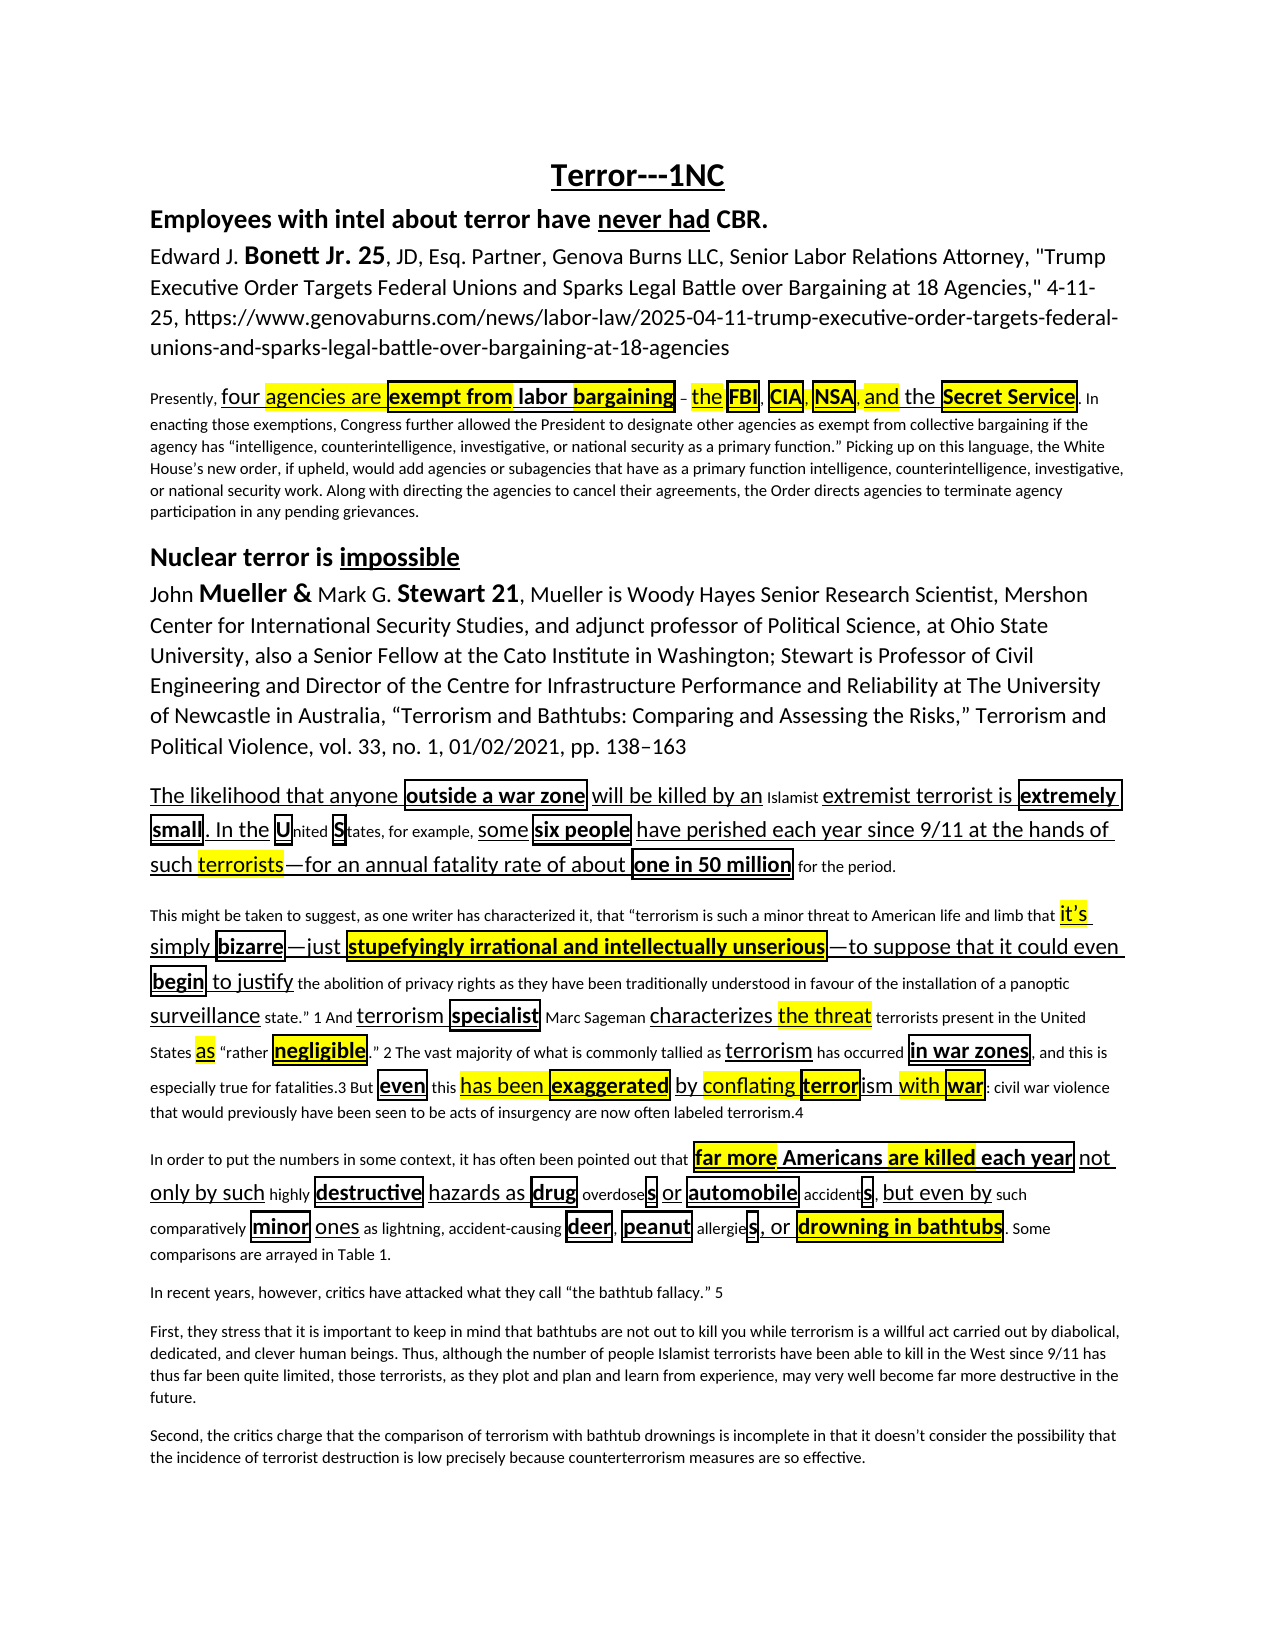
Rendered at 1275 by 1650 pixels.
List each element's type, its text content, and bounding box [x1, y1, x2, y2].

text In order to put the numbers in some context, it has often been pointed out that far more Americans are killed each year not only by such highly destructive hazards as drug overdoses or automobile accidents, but even by such comparatively minor ones as lightning, accident-causing deer, peanut allergies, or drowning in bathtubs. Some comparisons are arrayed in Table 1. [150, 1141, 1125, 1264]
text First, they stress that it is important to keep in mind that bathtubs are not out to kill you while terrorism is a willful act carried out by diabolical, dedicated, and clever human beings. Thus, although the number of people Islamist terrorists have been able to kill in the West since 9/11 has thus far been quite limited, those terrorists, as they plot and plan and learn from experience, may very well become far more destructive in the future. [150, 1321, 1125, 1407]
subtitle Employees with intel about terror have never had CBR. [150, 202, 1125, 235]
subtitle Nuclear terror is impossible [150, 540, 1125, 573]
text Second, the critics charge that the comparison of terrorism with bathtub drownings is incomplete in that it doesn’t consider the possibility that the incidence of terrorist destruction is low precisely because counterterrorism measures are so effective. [150, 1425, 1125, 1468]
text Presently, four agencies are exempt from labor bargaining – the FBI, CIA, NSA, and the Secret Service. In enacting those exemptions, Congress further allowed the President to designate other agencies as exempt from collective bargaining if the agency has “intelligence, counterintelligence, investigative, or national security as a primary function.” Picking up on this language, the White House’s new order, if upheld, would add agencies or subagencies that have as a primary function intelligence, counterintelligence, investigative, or national security work. Along with directing the agencies to cancel their agreements, the Order directs agencies to terminate agency participation in any pending grievances. [150, 380, 1125, 522]
text John Mueller & Mark G. Stewart 21, Mueller is Woody Hayes Senior Research Scientist, Mershon Center for International Security Studies, and adjunct professor of Political Science, at Ohio State University, also a Senior Fellow at the Cato Institute in Washington; Stewart is Professor of Civil Engineering and Director of the Centre for Infrastructure Performance and Reliability at The University of Newcastle in Australia, “Terrorism and Bathtubs: Comparing and Assessing the Risks,” Terrorism and Political Violence, vol. 33, no. 1, 01/02/2021, pp. 138–163 [150, 576, 1125, 760]
text Edward J. Bonett Jr. 25, JD, Esq. Partner, Genova Burns LLC, Senior Labor Relations Attorney, "Trump Executive Order Targets Federal Unions and Sparks Legal Battle over Bargaining at 18 Agencies," 4-11-25, https://www.genovaburns.com/news/labor-law/2025-04-11-trump-executive-order-targets-federal-unions-and-sparks-legal-battle-over-bargaining-at-18-agencies [150, 238, 1125, 362]
text The likelihood that anyone outside a war zone will be killed by an Islamist extremist terrorist is extremely small. In the United States, for example, some six people have perished each year since 9/11 at the hands of such terrorists—for an annual fatality rate of about one in 50 million for the period. [150, 779, 1125, 880]
text This might be taken to suggest, as one writer has characterized it, that “terrorism is such a minor threat to American life and limb that it’s simply bizarre—just stupefyingly irrational and intellectually unserious—to suppose that it could even begin to justify the abolition of privacy rights as they have been traditionally understood in favour of the installation of a panoptic surveillance state.” 1 And terrorism specialist Marc Sageman characterizes the threat terrorists present in the United States as “rather negligible.” 2 The vast majority of what is commonly tallied as terrorism has occurred in war zones, and this is especially true for fatalities.3 But even this has been exaggerated by conflating terrorism with war: civil war violence that would previously have been seen to be acts of insurgency are now often labeled terrorism.4 [150, 958, 1125, 1123]
text In recent years, however, critics have attacked what they call “the bathtub fallacy.” 5 [150, 1283, 1125, 1303]
text This might be taken to suggest, as one writer has characterized it, that “terrorism is such a minor threat to American life and limb that it’s simply bizarre—just stupefyingly irrational and intellectually unserious—to suppose that it could even begin to justify the abolition of privacy rights as they have been traditionally understood in favour of the installation of a panoptic surveillance state.” 1 And terrorism specialist Marc Sageman characterizes the threat terrorists present in the United States as “rather negligible.” 2 The vast majority of what is commonly tallied as terrorism has occurred in war zones, and this is especially true for fatalities.3 But even this has been exaggerated by conflating terrorism with war: civil war violence that would previously have been seen to be acts of insurgency are now often labeled terrorism.4 [150, 899, 1125, 956]
subtitle Terror---1NC [150, 154, 1125, 195]
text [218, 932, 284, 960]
